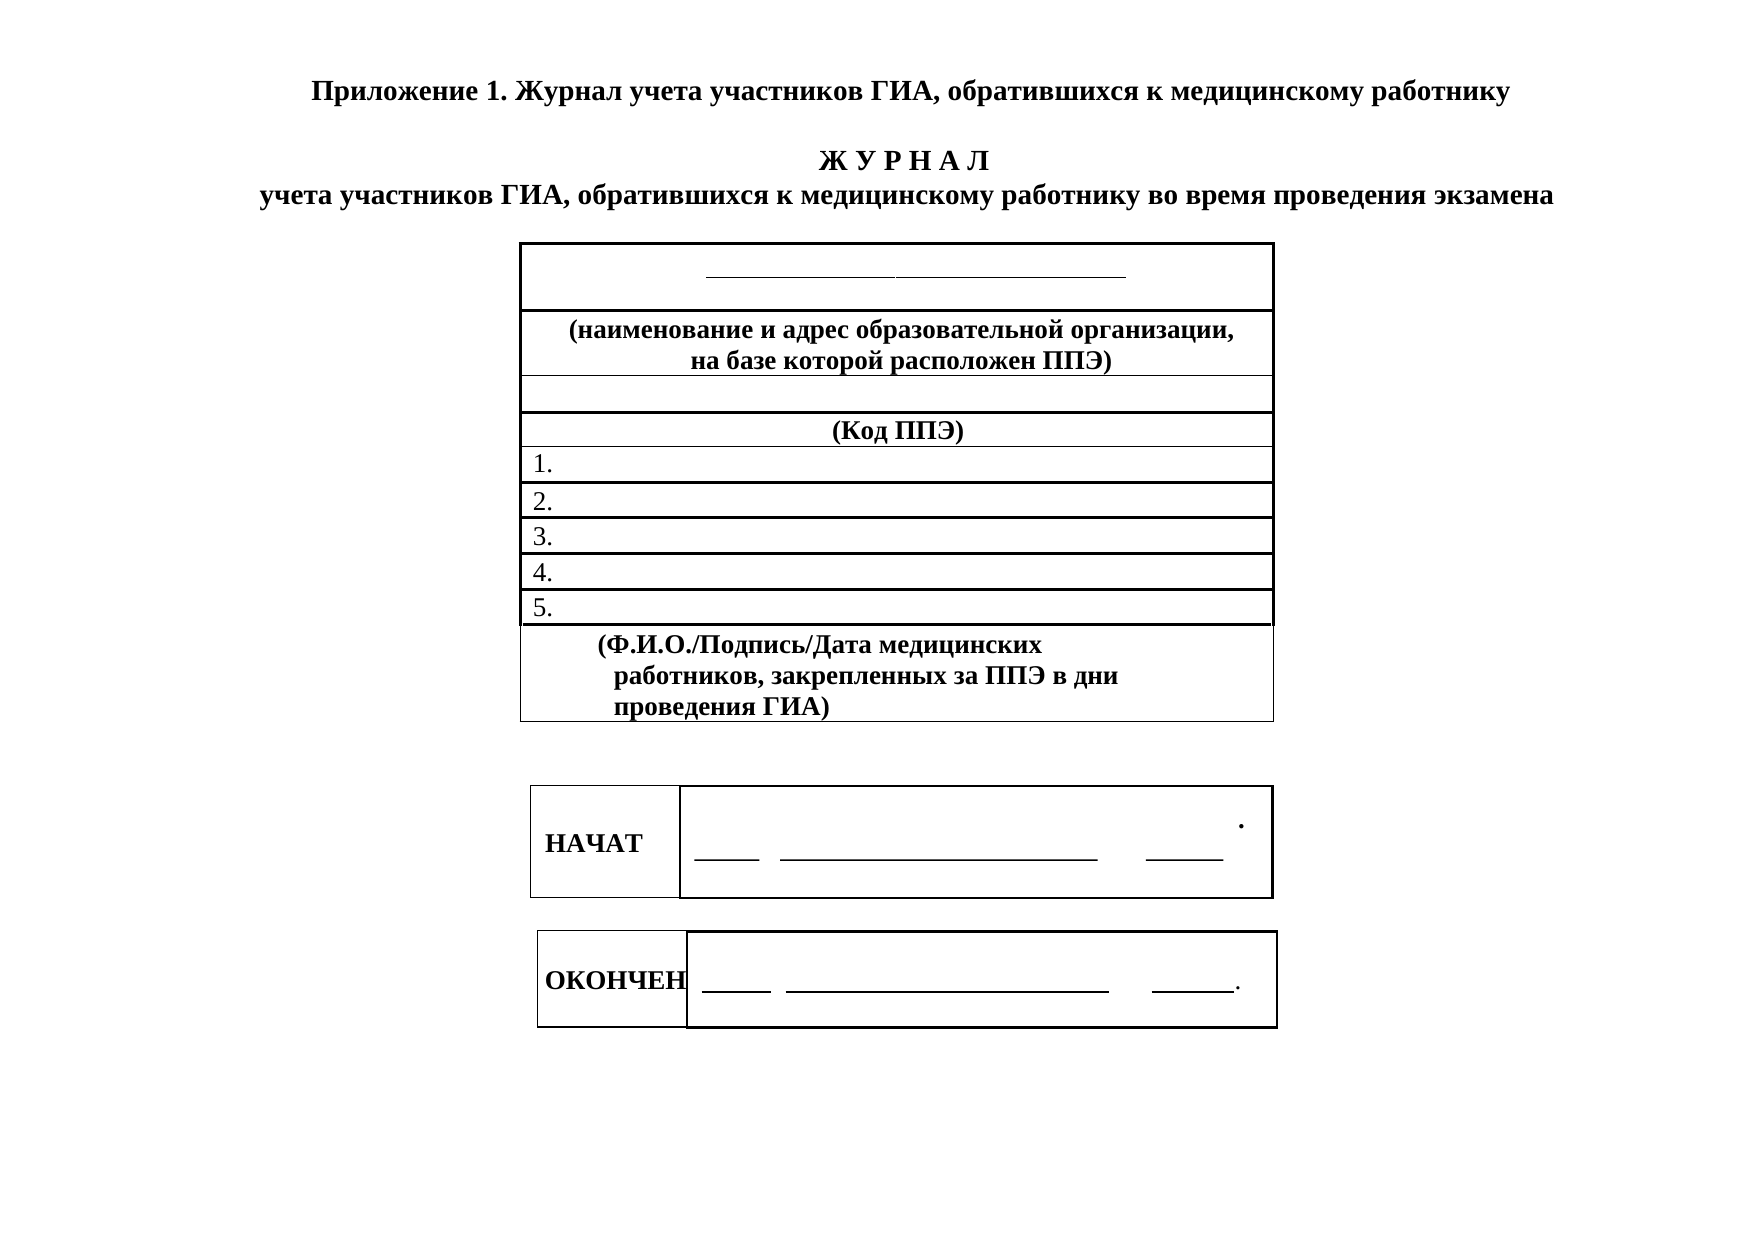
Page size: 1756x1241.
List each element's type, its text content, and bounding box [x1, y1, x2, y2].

text Ж У Р Н А Л [254, 143, 1554, 177]
table_cell 5. [522, 591, 1272, 623]
table_cell 3. [522, 519, 1272, 552]
table_cell [522, 376, 1272, 411]
table_header НАЧАТ [531, 786, 679, 897]
table_cell 2. [522, 484, 1272, 516]
table_cell 1. [522, 447, 1272, 481]
table_cell (Ф.И.О./Подпись/Дата медицинских работников, закрепленных за ППЭ в дни проведения ГИА) [521, 623, 1273, 721]
table_cell 4. [522, 555, 1272, 587]
table_header [522, 245, 1272, 309]
table_header . [681, 787, 1271, 897]
subtitle Приложение 1. Журнал учета участников ГИА, обратившихся к медицинскому работнику [259, 73, 1562, 107]
table_header ОКОНЧЕН [538, 931, 686, 1026]
table_cell (наименование и адрес образовательной организации, на базе которой расположен ППЭ) [522, 312, 1272, 375]
table_cell (Код ППЭ) [522, 414, 1272, 446]
table_header . [688, 933, 1276, 1026]
subtitle учета участников ГИА, обратившихся к медицинскому работнику во время проведения экзамена [259, 177, 1554, 211]
